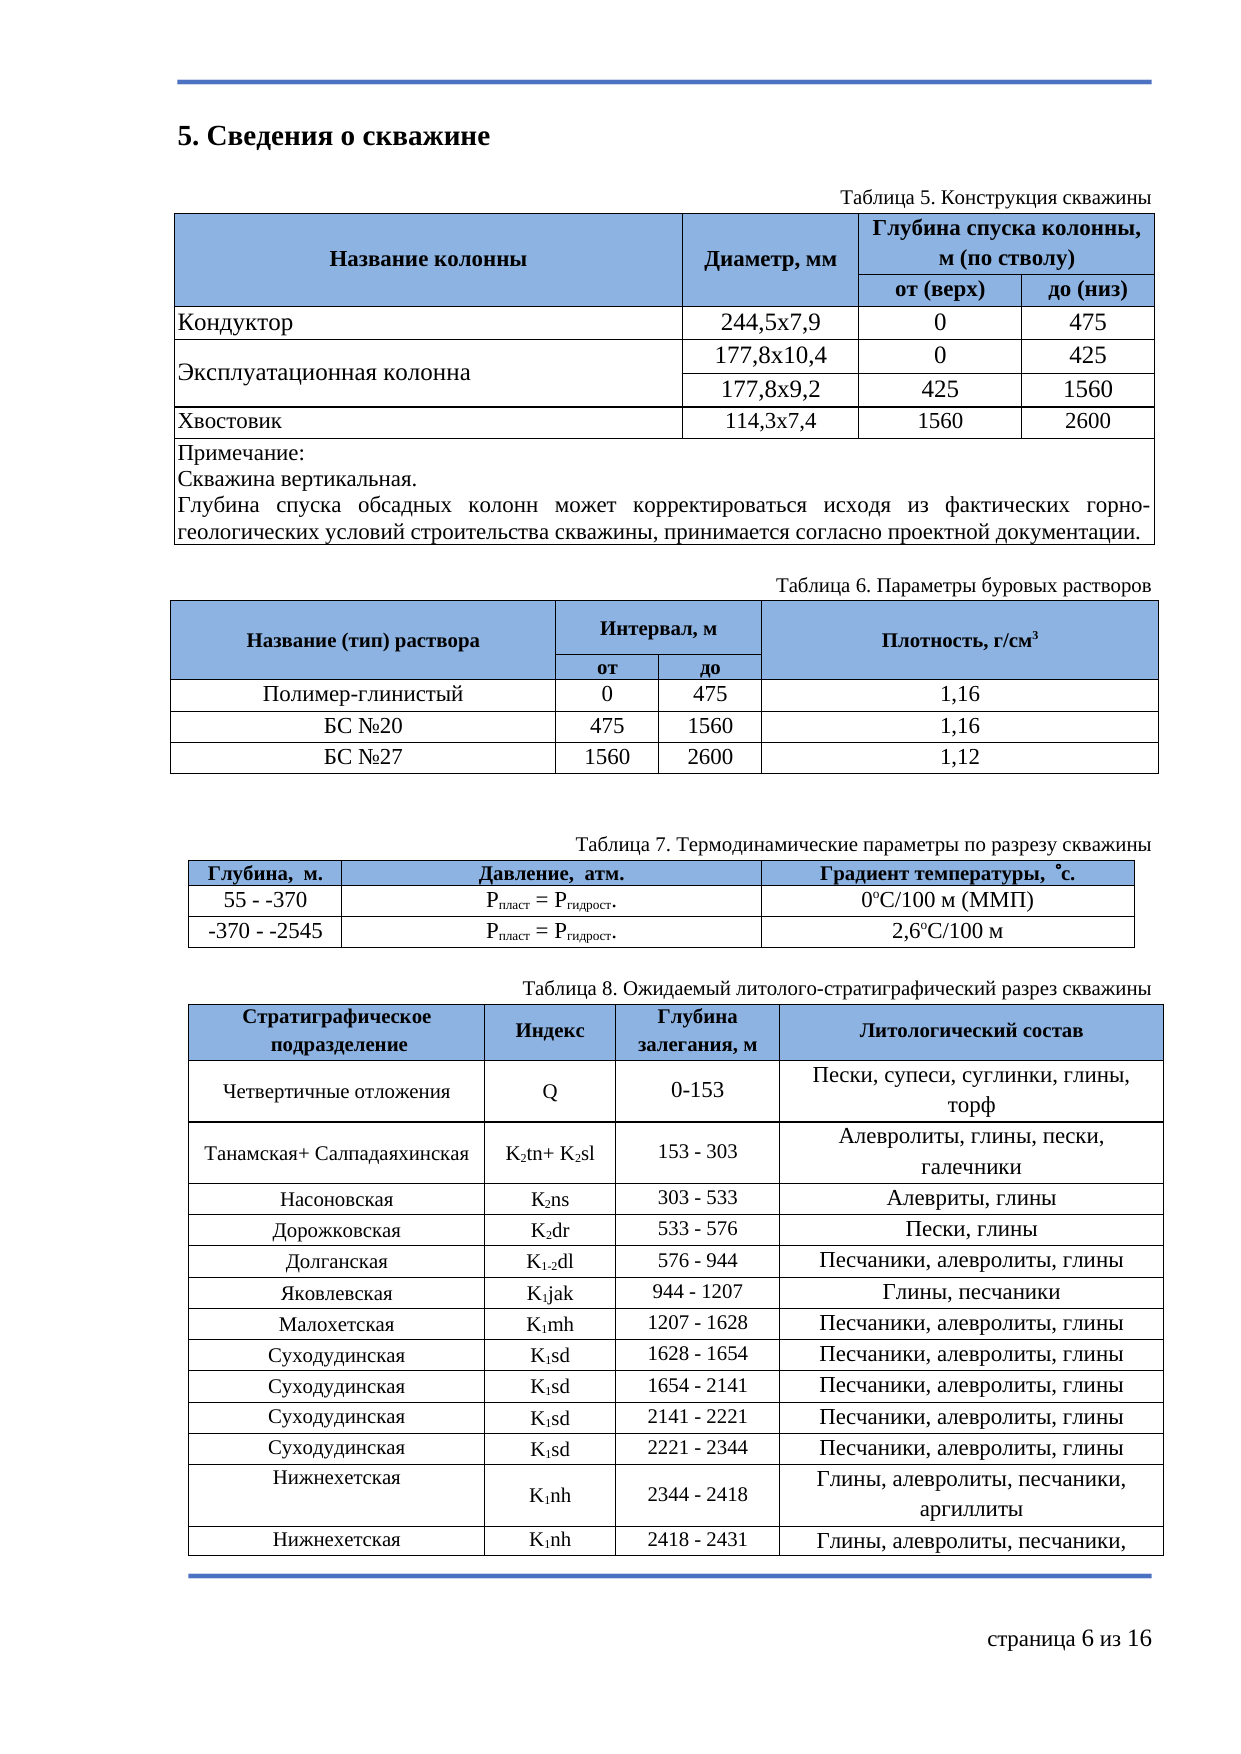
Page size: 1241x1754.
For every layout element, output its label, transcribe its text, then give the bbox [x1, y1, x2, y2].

table_cell от [556, 655, 658, 679]
table_cell 1207 - 1628 [616, 1309, 779, 1339]
table_cell Рпласт = Ргидрост. [342, 886, 761, 916]
table_cell 244,5х7,9 [683, 307, 858, 339]
table_cell Танамская+ Салпадаяхинская [189, 1123, 484, 1183]
table_cell K1nh [485, 1527, 615, 1554]
table_cell 2600 [1022, 408, 1154, 438]
table_cell Пески, супеси, суглинки, глины, торф [780, 1061, 1163, 1121]
table_cell Песчаники, алевролиты, глины [780, 1340, 1163, 1370]
table_cell БС №27 [171, 743, 555, 773]
table_cell Кондуктор [175, 307, 682, 339]
table_cell 1,16 [762, 712, 1158, 742]
table_cell 0оС/100 м (ММП) [762, 886, 1134, 916]
table_cell K1sd [485, 1340, 615, 1370]
table_header Глубина спуска колонны, м (по стволу) [859, 214, 1154, 274]
table_cell 2221 - 2344 [616, 1434, 779, 1464]
table_cell Песчаники, алевролиты, глины [780, 1246, 1163, 1277]
table_header Давление, атм. [342, 861, 761, 885]
table_cell 114,3х7,4 [683, 408, 858, 438]
table_cell Алевриты, глины [780, 1184, 1163, 1214]
table_cell Долганская [189, 1246, 484, 1277]
table_cell Рпласт = Ргидрост. [342, 917, 761, 947]
table_header Литологический состав [780, 1005, 1163, 1060]
table_cell 1628 - 1654 [616, 1340, 779, 1370]
table_cell 177,8х10,4 [683, 340, 858, 373]
table_cell Алевролиты, глины, пески, галечники [780, 1123, 1163, 1183]
table_header Глубина, м. [189, 861, 341, 885]
table_cell 2,6оС/100 м [762, 917, 1134, 947]
table_cell 425 [859, 374, 1021, 406]
table_cell 0 [859, 307, 1021, 339]
table_cell Примечание: Скважина вертикальная. Глубина спуска обсадных колонн может корректироваться исходя из фактических горно-геологических условий строительства скважины, принимается согласно проектной документации. [175, 439, 1154, 544]
table_cell 2344 - 2418 [616, 1465, 779, 1526]
table_cell Песчаники, алевролиты, глины [780, 1309, 1163, 1339]
table_header Индекс [485, 1005, 615, 1060]
table_cell 2418 - 2431 [616, 1527, 779, 1554]
table_cell Насоновская [189, 1184, 484, 1214]
table_header Глубина залегания, м [616, 1005, 779, 1060]
table_cell 475 [1022, 307, 1154, 339]
table_cell 475 [556, 712, 658, 742]
text Таблица 8. Ожидаемый литолого-стратиграфический разрез скважины [177, 976, 1152, 1000]
text Таблица 5. Конструкция скважины [177, 185, 1152, 209]
table_cell 944 - 1207 [616, 1278, 779, 1308]
table_cell Глины, алевролиты, песчаники, аргиллиты [780, 1465, 1163, 1526]
table_cell 177,8х9,2 [683, 374, 858, 406]
table_cell 576 - 944 [616, 1246, 779, 1277]
table_cell 0 [556, 680, 658, 711]
table_cell Песчаники, алевролиты, глины [780, 1434, 1163, 1464]
table_cell 1560 [659, 712, 761, 742]
table_cell Хвостовик [175, 408, 682, 438]
table_cell Нижнехетская [189, 1465, 484, 1526]
table_cell Глины, песчаники [780, 1278, 1163, 1308]
table_cell 533 - 576 [616, 1215, 779, 1245]
table_cell Суходудинская [189, 1434, 484, 1464]
table_cell Яковлевская [189, 1278, 484, 1308]
table_cell 2141 - 2221 [616, 1403, 779, 1433]
table_header Стратиграфическое подразделение [189, 1005, 484, 1060]
table_cell K1jak [485, 1278, 615, 1308]
table_header Название колонны [175, 214, 682, 306]
table_cell до [659, 655, 761, 679]
table_cell 153 - 303 [616, 1123, 779, 1183]
table_cell Глины, алевролиты, песчаники, аргиллиты [780, 1527, 1163, 1554]
table_cell Суходудинская [189, 1403, 484, 1433]
table_cell 55 - -370 [189, 886, 341, 916]
table_cell Дорожковская [189, 1215, 484, 1245]
table_cell K1sd [485, 1403, 615, 1433]
table_cell 475 [659, 680, 761, 711]
subtitle 5. Сведения о скважине [177, 118, 1152, 152]
text Таблица 6. Параметры буровых растворов [177, 573, 1152, 597]
table_cell БС №20 [171, 712, 555, 742]
text Таблица 7. Термодинамические параметры по разрезу скважины [177, 832, 1152, 856]
table_cell Малохетская [189, 1309, 484, 1339]
table_cell K1-2dl [485, 1246, 615, 1277]
table_cell K2tn+ K2sl [485, 1123, 615, 1183]
table_cell Песчаники, алевролиты, глины [780, 1403, 1163, 1433]
table_header Название (тип) раствора [171, 601, 555, 679]
table_cell 1560 [859, 408, 1021, 438]
table_cell K1mh [485, 1309, 615, 1339]
table_cell Песчаники, алевролиты, глины [780, 1371, 1163, 1402]
table_cell от (верх) [859, 275, 1021, 306]
table_cell 425 [1022, 340, 1154, 373]
table_cell Полимер-глинистый [171, 680, 555, 711]
table_cell Пески, глины [780, 1215, 1163, 1245]
table_cell 1560 [556, 743, 658, 773]
table_cell 1,16 [762, 680, 1158, 711]
table_cell до (низ) [1022, 275, 1154, 306]
table_header Интервал, м [556, 601, 761, 654]
table_cell Суходудинская [189, 1371, 484, 1402]
table_cell K1nh [485, 1465, 615, 1526]
table_cell 1,12 [762, 743, 1158, 773]
table_cell K1sd [485, 1371, 615, 1402]
table_cell 0 [859, 340, 1021, 373]
table_cell Эксплуатационная колонна [175, 340, 682, 406]
table_cell 2600 [659, 743, 761, 773]
table_cell Нижнехетская [189, 1527, 484, 1554]
table_cell К2ns [485, 1184, 615, 1214]
table_cell 0-153 [616, 1061, 779, 1121]
table_cell 1654 - 2141 [616, 1371, 779, 1402]
table_cell 1560 [1022, 374, 1154, 406]
table_cell -370 - -2545 [189, 917, 341, 947]
table_header Плотность, г/см3 [762, 601, 1158, 679]
table_cell Q [485, 1061, 615, 1121]
table_cell K1sd [485, 1434, 615, 1464]
table_header Градиент температуры, с. [762, 861, 1134, 885]
table_cell K2dr [485, 1215, 615, 1245]
table_cell 303 - 533 [616, 1184, 779, 1214]
table_cell Суходудинская [189, 1340, 484, 1370]
table_header Диаметр, мм [683, 214, 858, 306]
table_cell Четвертичные отложения [189, 1061, 484, 1121]
